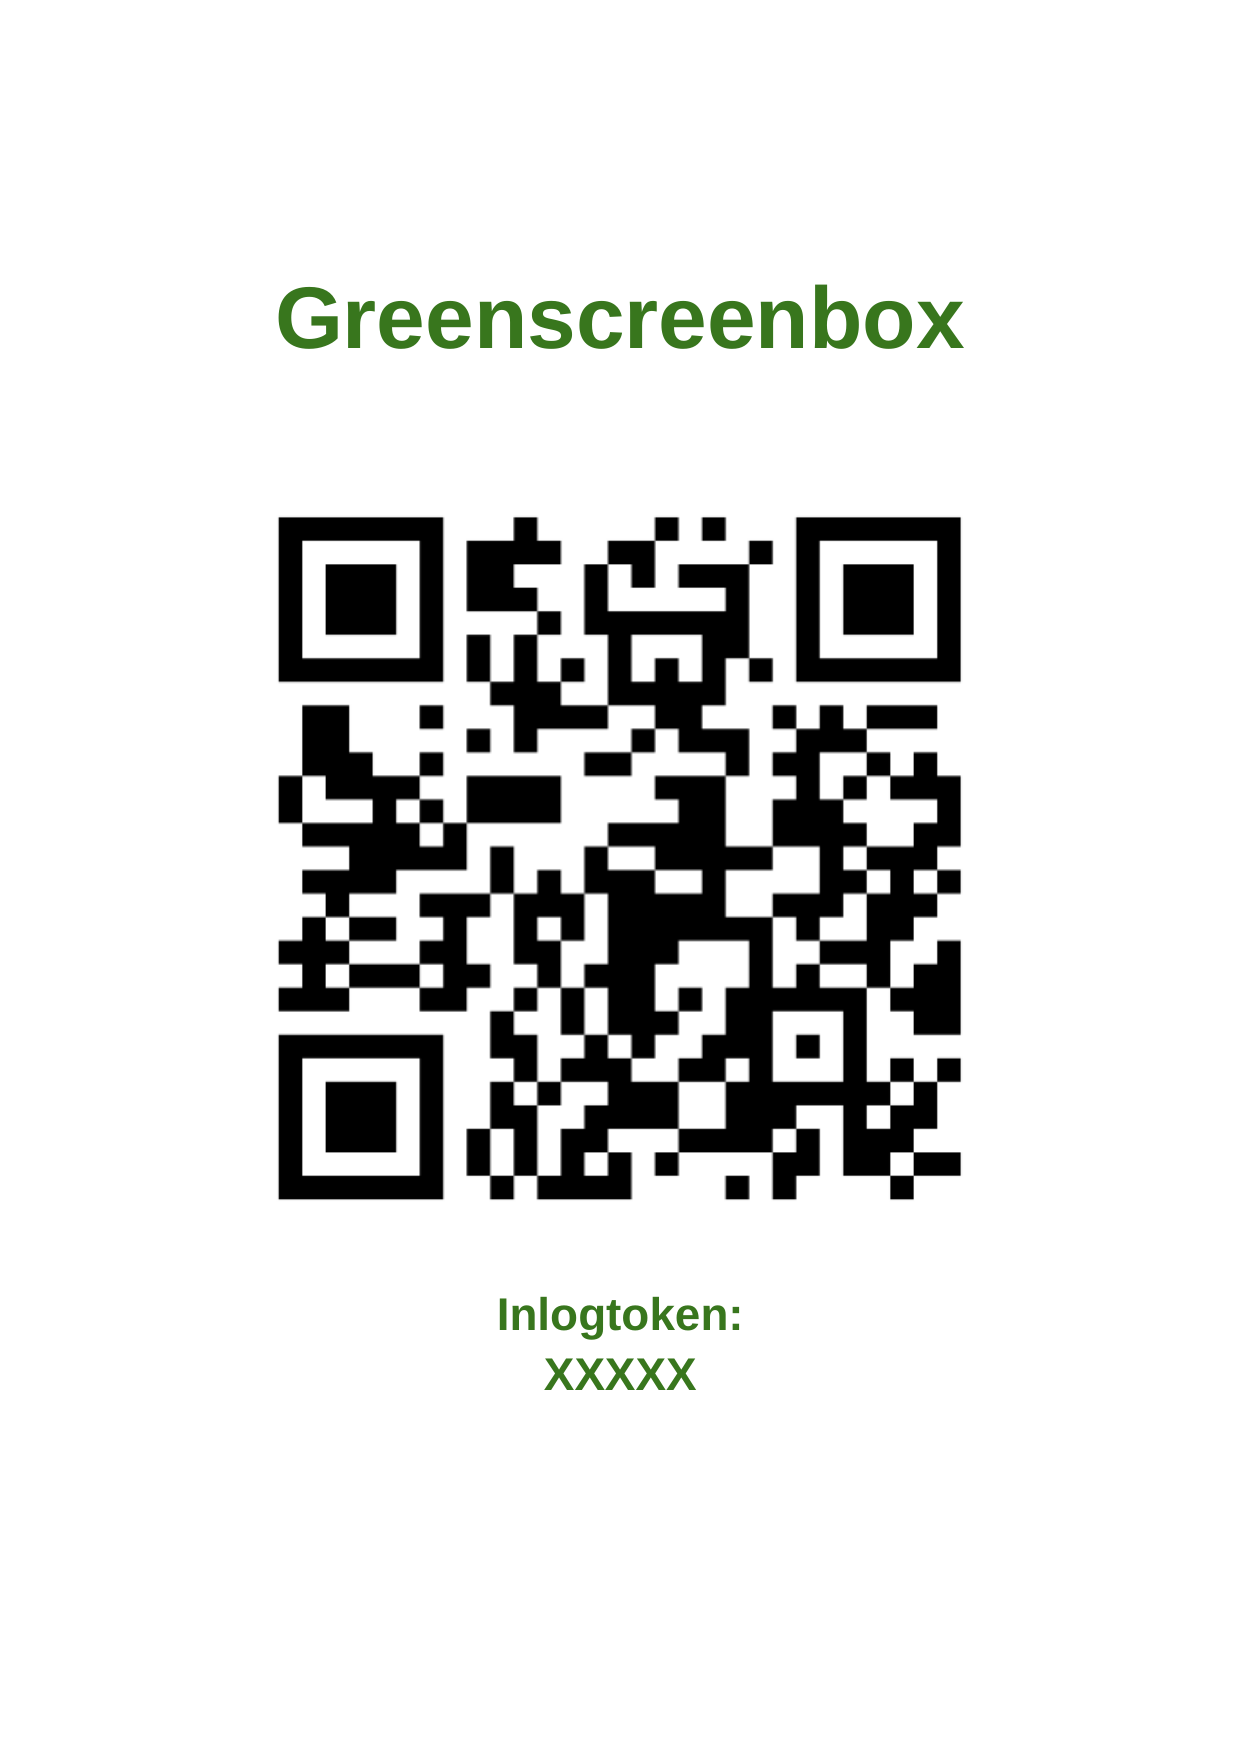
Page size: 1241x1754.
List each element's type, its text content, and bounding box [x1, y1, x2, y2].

text Inlogtoken: [150, 1287, 1090, 1340]
picture [265, 502, 975, 1223]
text XXXXX [150, 1348, 1090, 1401]
text Greenscreenbox [150, 266, 1090, 367]
